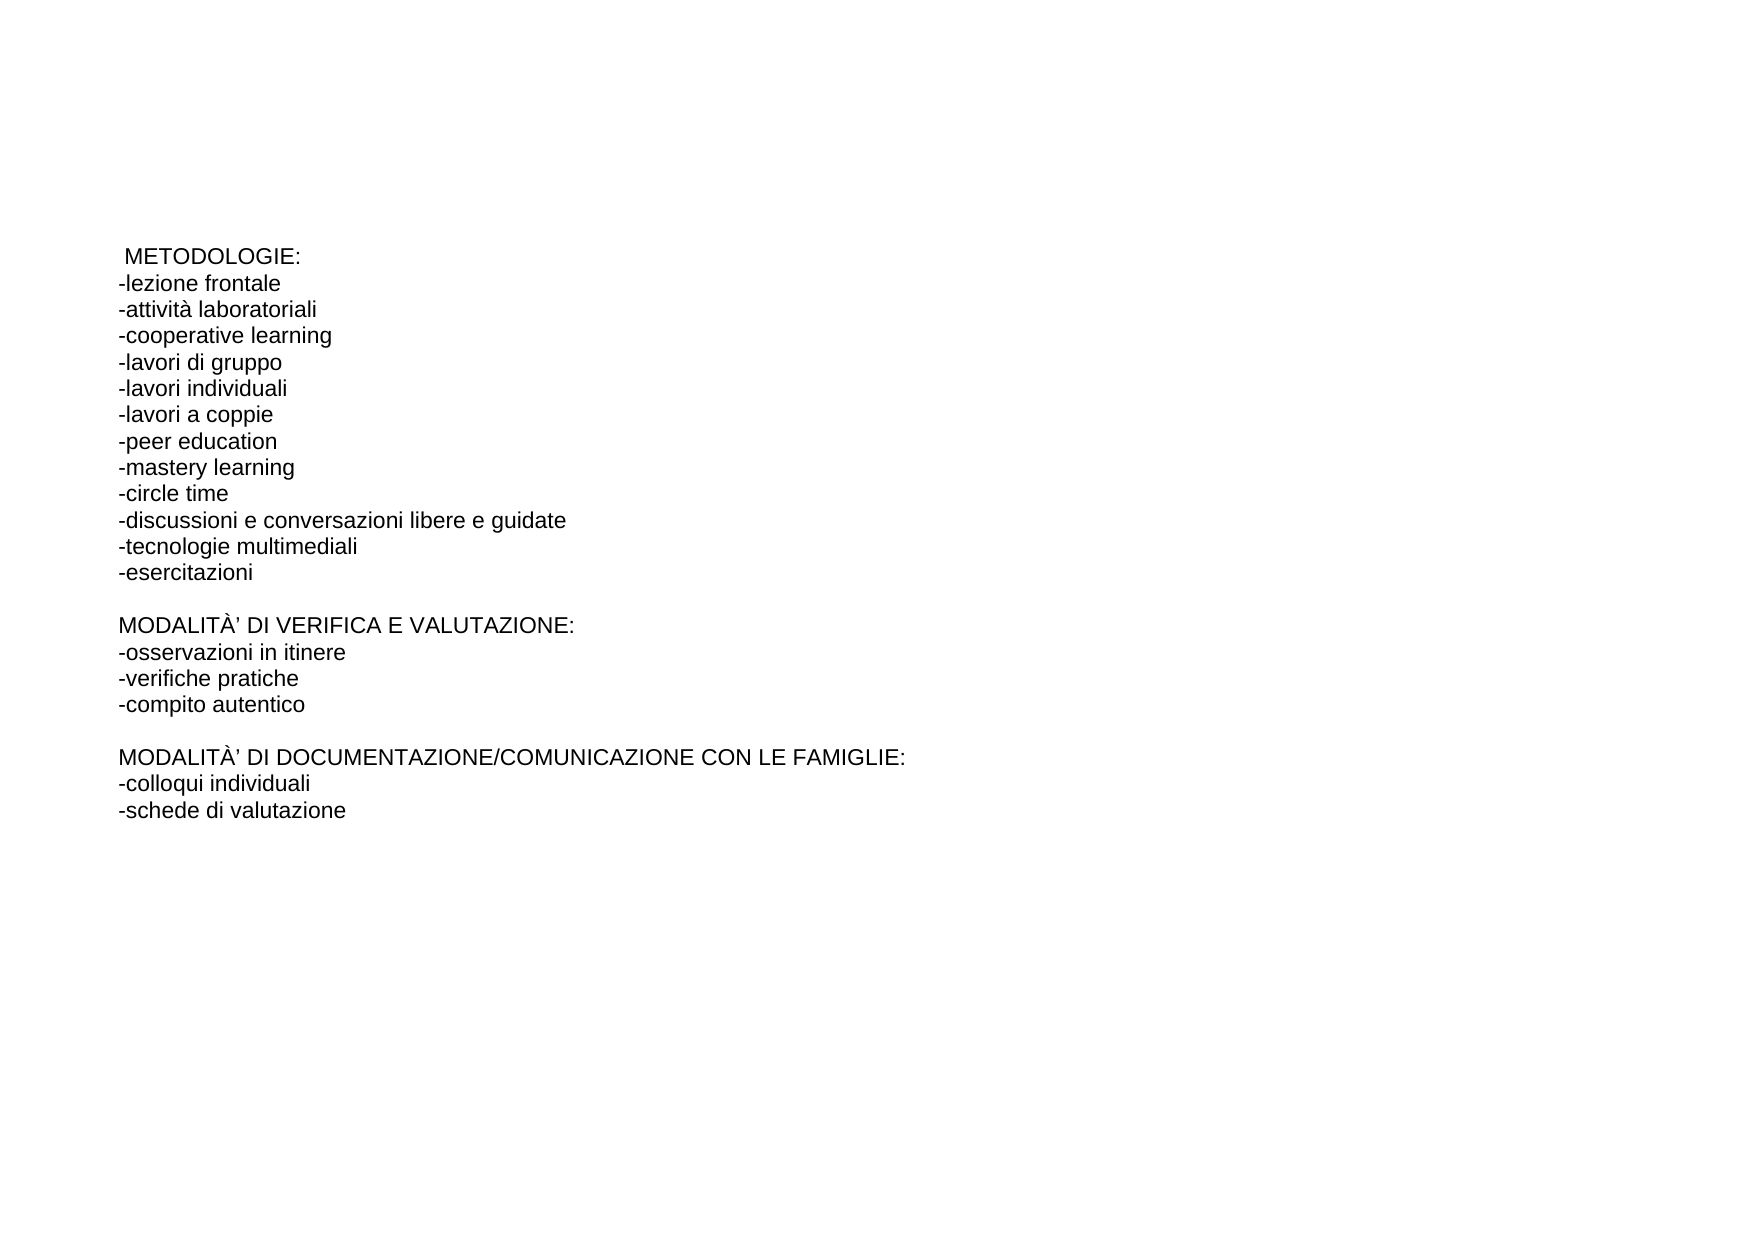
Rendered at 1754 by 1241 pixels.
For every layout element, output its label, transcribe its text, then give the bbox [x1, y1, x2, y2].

text -lavori a coppie [118, 401, 1636, 428]
text METODOLOGIE: [118, 243, 1636, 269]
text -colloqui individuali [118, 770, 1636, 797]
text -esercitazioni [118, 559, 1636, 586]
text -lavori individuali [118, 375, 1636, 401]
text -discussioni e conversazioni libere e guidate [118, 507, 1636, 533]
text -lezione frontale [118, 269, 1636, 296]
text -circle time [118, 480, 1636, 507]
text MODALITÀ’ DI VERIFICA E VALUTAZIONE: [118, 612, 1636, 638]
text -compito autentico [118, 691, 1636, 717]
text -schede di valutazione [118, 797, 1636, 823]
text -verifiche pratiche [118, 665, 1636, 691]
text -osservazioni in itinere [118, 638, 1636, 665]
text -peer education [118, 428, 1636, 454]
text -mastery learning [118, 454, 1636, 480]
text -attività laboratoriali [118, 296, 1636, 322]
text -cooperative learning [118, 322, 1636, 348]
text -lavori di gruppo [118, 348, 1636, 375]
text -tecnologie multimediali [118, 533, 1636, 559]
text MODALITÀ’ DI DOCUMENTAZIONE/COMUNICAZIONE CON LE FAMIGLIE: [118, 744, 1636, 770]
